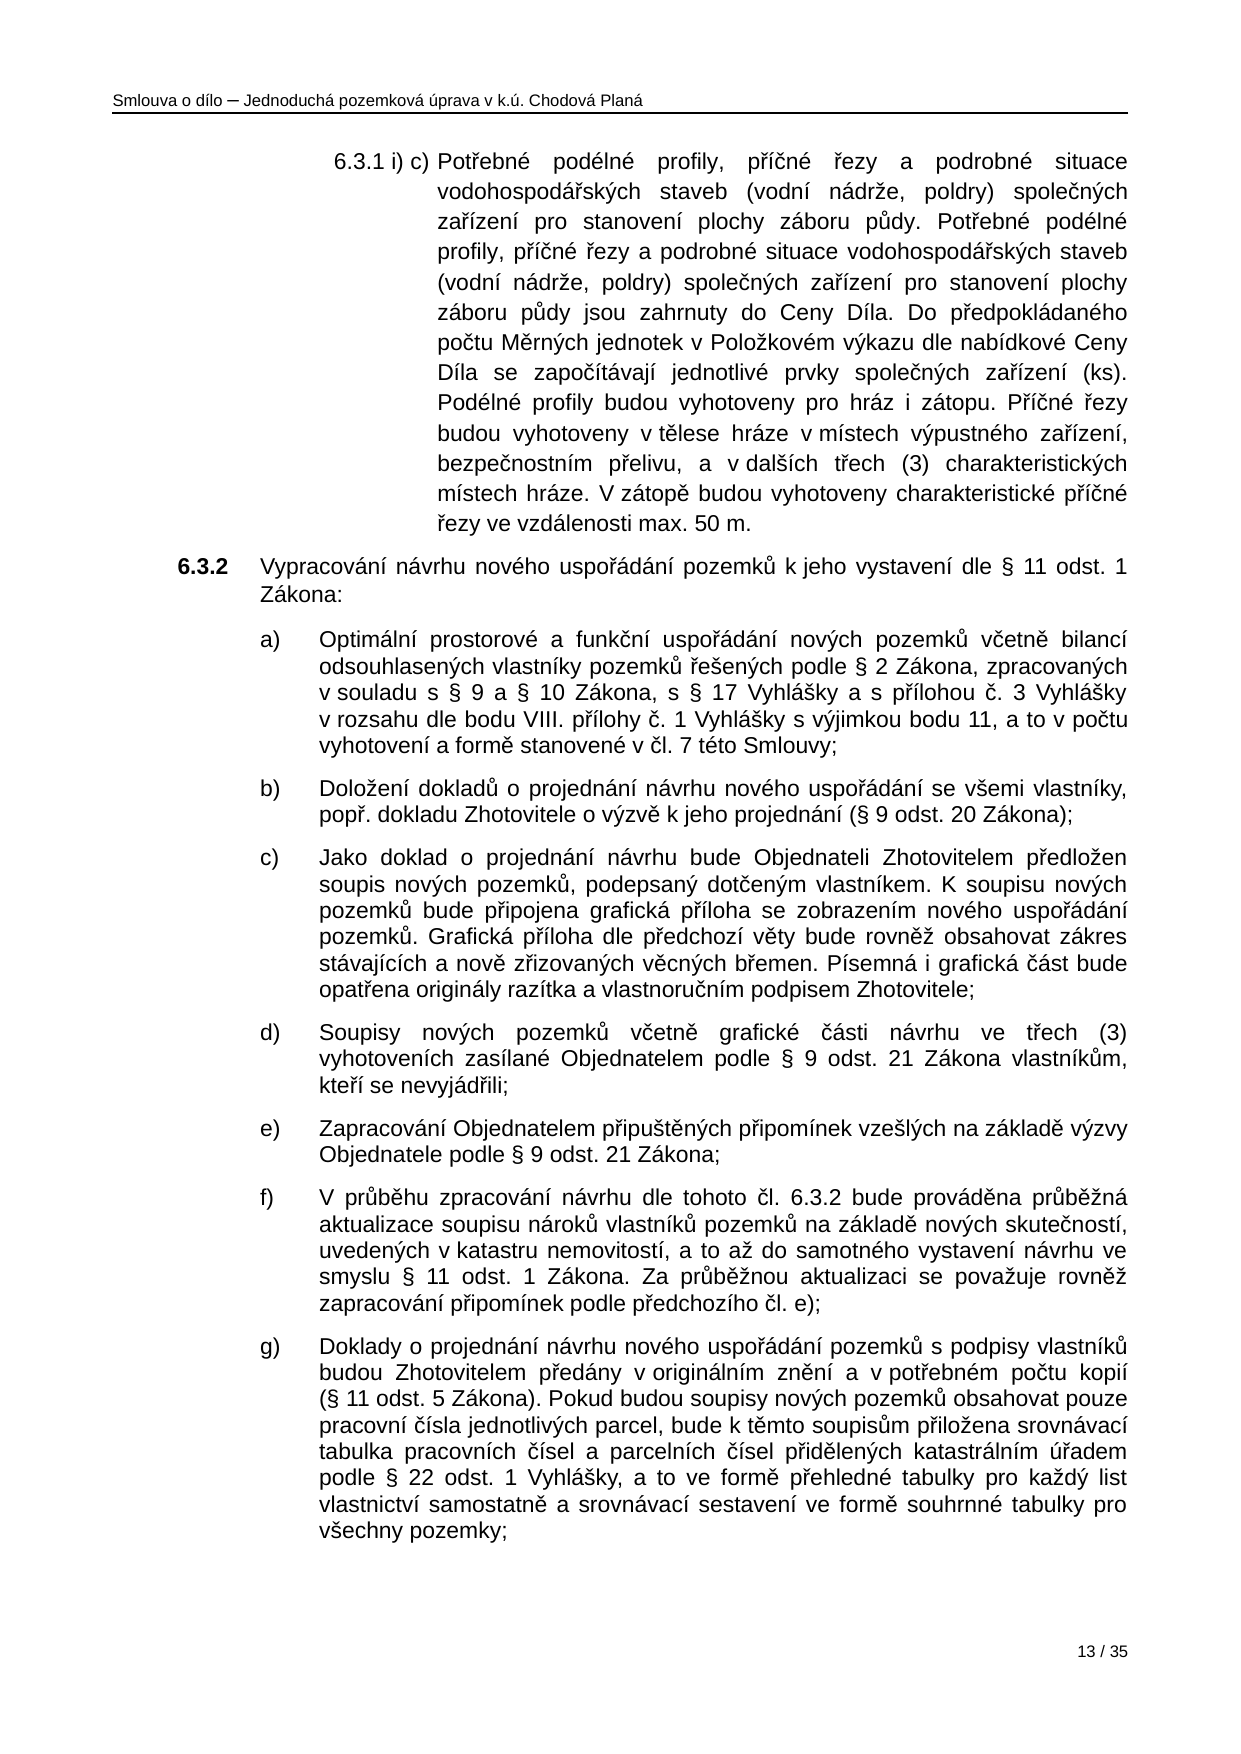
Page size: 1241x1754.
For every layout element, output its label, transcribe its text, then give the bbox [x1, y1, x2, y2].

list Doložení dokladů o projednání návrhu nového uspořádání se všemi vlastníky, popř. dokladu Zhotovitele o výzvě k jeho projednání (§ 9 odst. 20 Zákona); [260, 775, 1128, 828]
list V průběhu zpracování návrhu dle tohoto čl. 6.3.2 bude prováděna průběžná aktualizace soupisu nároků vlastníků pozemků na základě nových skutečností, uvedených v katastru nemovitostí, a to až do samotného vystavení návrhu ve smyslu § 11 odst. 1 Zákona. Za průběžnou aktualizaci se považuje rovněž zapracování připomínek podle předchozího čl. e); [260, 1184, 1128, 1316]
list Jako doklad o projednání návrhu bude Objednateli Zhotovitelem předložen soupis nových pozemků, podepsaný dotčeným vlastníkem. K soupisu nových pozemků bude připojena grafická příloha se zobrazením nového uspořádání pozemků. Grafická příloha dle předchozí věty bude rovněž obsahovat zákres stávajících a nově zřizovaných věcných břemen. Písemná i grafická část bude opatřena originály razítka a vlastnoručním podpisem Zhotovitele; [260, 844, 1128, 1002]
list Doklady o projednání návrhu nového uspořádání pozemků s podpisy vlastníků budou Zhotovitelem předány v originálním znění a v potřebném počtu kopií (§ 11 odst. 5 Zákona). Pokud budou soupisy nových pozemků obsahovat pouze pracovní čísla jednotlivých parcel, bude k těmto soupisům přiložena srovnávací tabulka pracovních čísel a parcelních čísel přidělených katastrálním úřadem podle § 22 odst. 1 Vyhlášky, a to ve formě přehledné tabulky pro každý list vlastnictví samostatně a srovnávací sestavení ve formě souhrnné tabulky pro všechny pozemky; [260, 1333, 1128, 1543]
list Potřebné podélné profily, příčné řezy a podrobné situace vodohospodářských staveb (vodní nádrže, poldry) společných zařízení pro stanovení plochy záboru půdy. Potřebné podélné profily, příčné řezy a podrobné situace vodohospodářských staveb (vodní nádrže, poldry) společných zařízení pro stanovení plochy záboru půdy jsou zahrnuty do Ceny Díla. Do předpokládaného počtu Měrných jednotek v Položkovém výkazu dle nabídkové Ceny Díla se započítávají jednotlivé prvky společných zařízení (ks). Podélné profily budou vyhotoveny pro hráz i zátopu. Příčné řezy budou vyhotoveny v tělese hráze v místech výpustného zařízení, bezpečnostním přelivu, a v dalších třech (3) charakteristických místech hráze. V zátopě budou vyhotoveny charakteristické příčné řezy ve vzdálenosti max. 50 m. [334, 148, 1128, 537]
text Vypracování návrhu nového uspořádání pozemků k jeho vystavení dle § 11 odst. 1 Zákona: [177, 553, 1128, 608]
list Soupisy nových pozemků včetně grafické části návrhu ve třech (3) vyhotoveních zasílané Objednatelem podle § 9 odst. 21 Zákona vlastníkům, kteří se nevyjádřili; [260, 1019, 1128, 1098]
list Zapracování Objednatelem připuštěných připomínek vzešlých na základě výzvy Objednatele podle § 9 odst. 21 Zákona; [260, 1115, 1128, 1167]
list Optimální prostorové a funkční uspořádání nových pozemků včetně bilancí odsouhlasených vlastníky pozemků řešených podle § 2 Zákona, zpracovaných v souladu s § 9 a § 10 Zákona, s § 17 Vyhlášky a s přílohou č. 3 Vyhlášky v rozsahu dle bodu VIII. přílohy č. 1 Vyhlášky s výjimkou bodu 11, a to v počtu vyhotovení a formě stanovené v čl. 7 této Smlouvy; [260, 626, 1128, 758]
